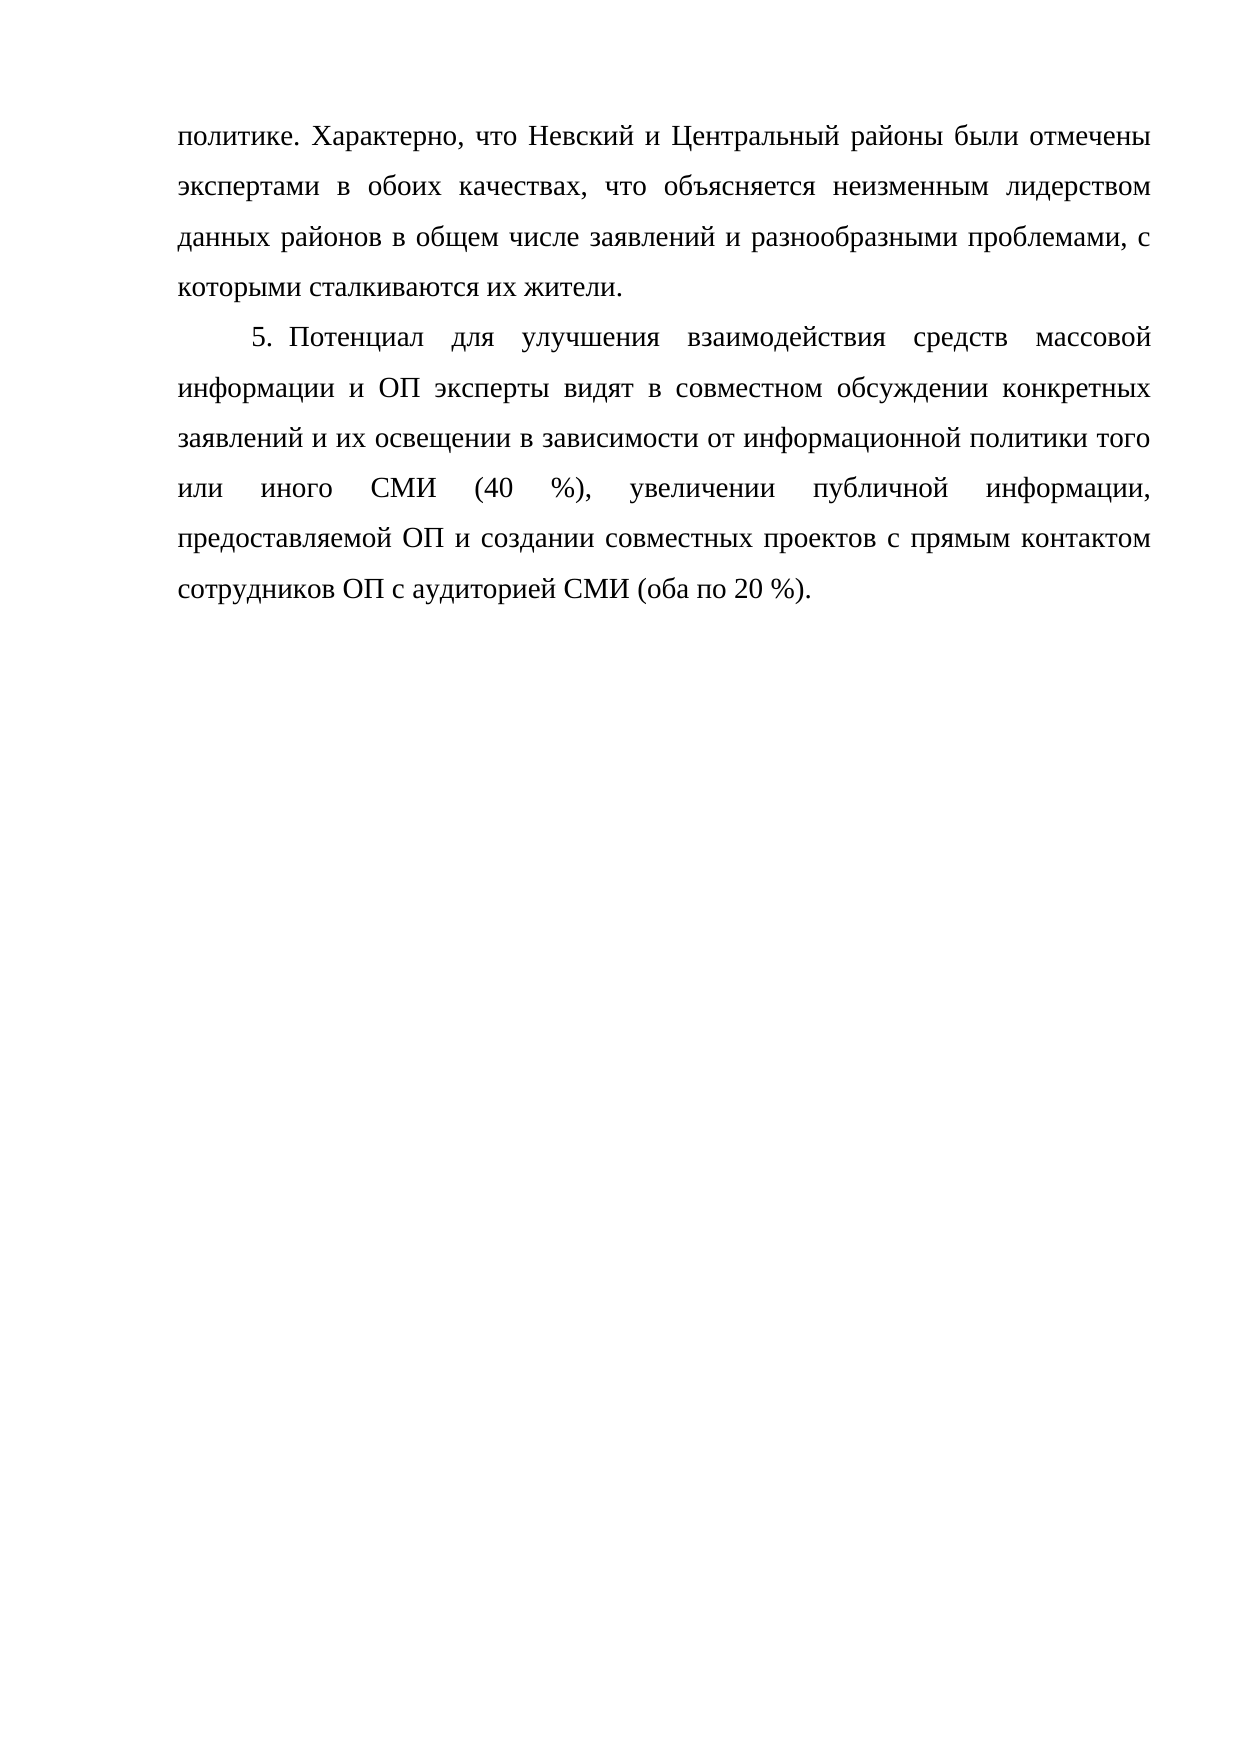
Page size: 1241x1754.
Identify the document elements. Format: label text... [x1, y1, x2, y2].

list Потенциал для улучшения взаимодействия средств массовой информации и ОП эксперты видят в совместном обсуждении конкретных заявлений и их освещении в зависимости от информационной политики того или иного СМИ (40 %), увеличении публичной информации, предоставляемой ОП и создании совместных проектов с прямым контактом сотрудников ОП с аудиторией СМИ (оба по 20 %). [177, 319, 1152, 604]
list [177, 118, 1152, 303]
